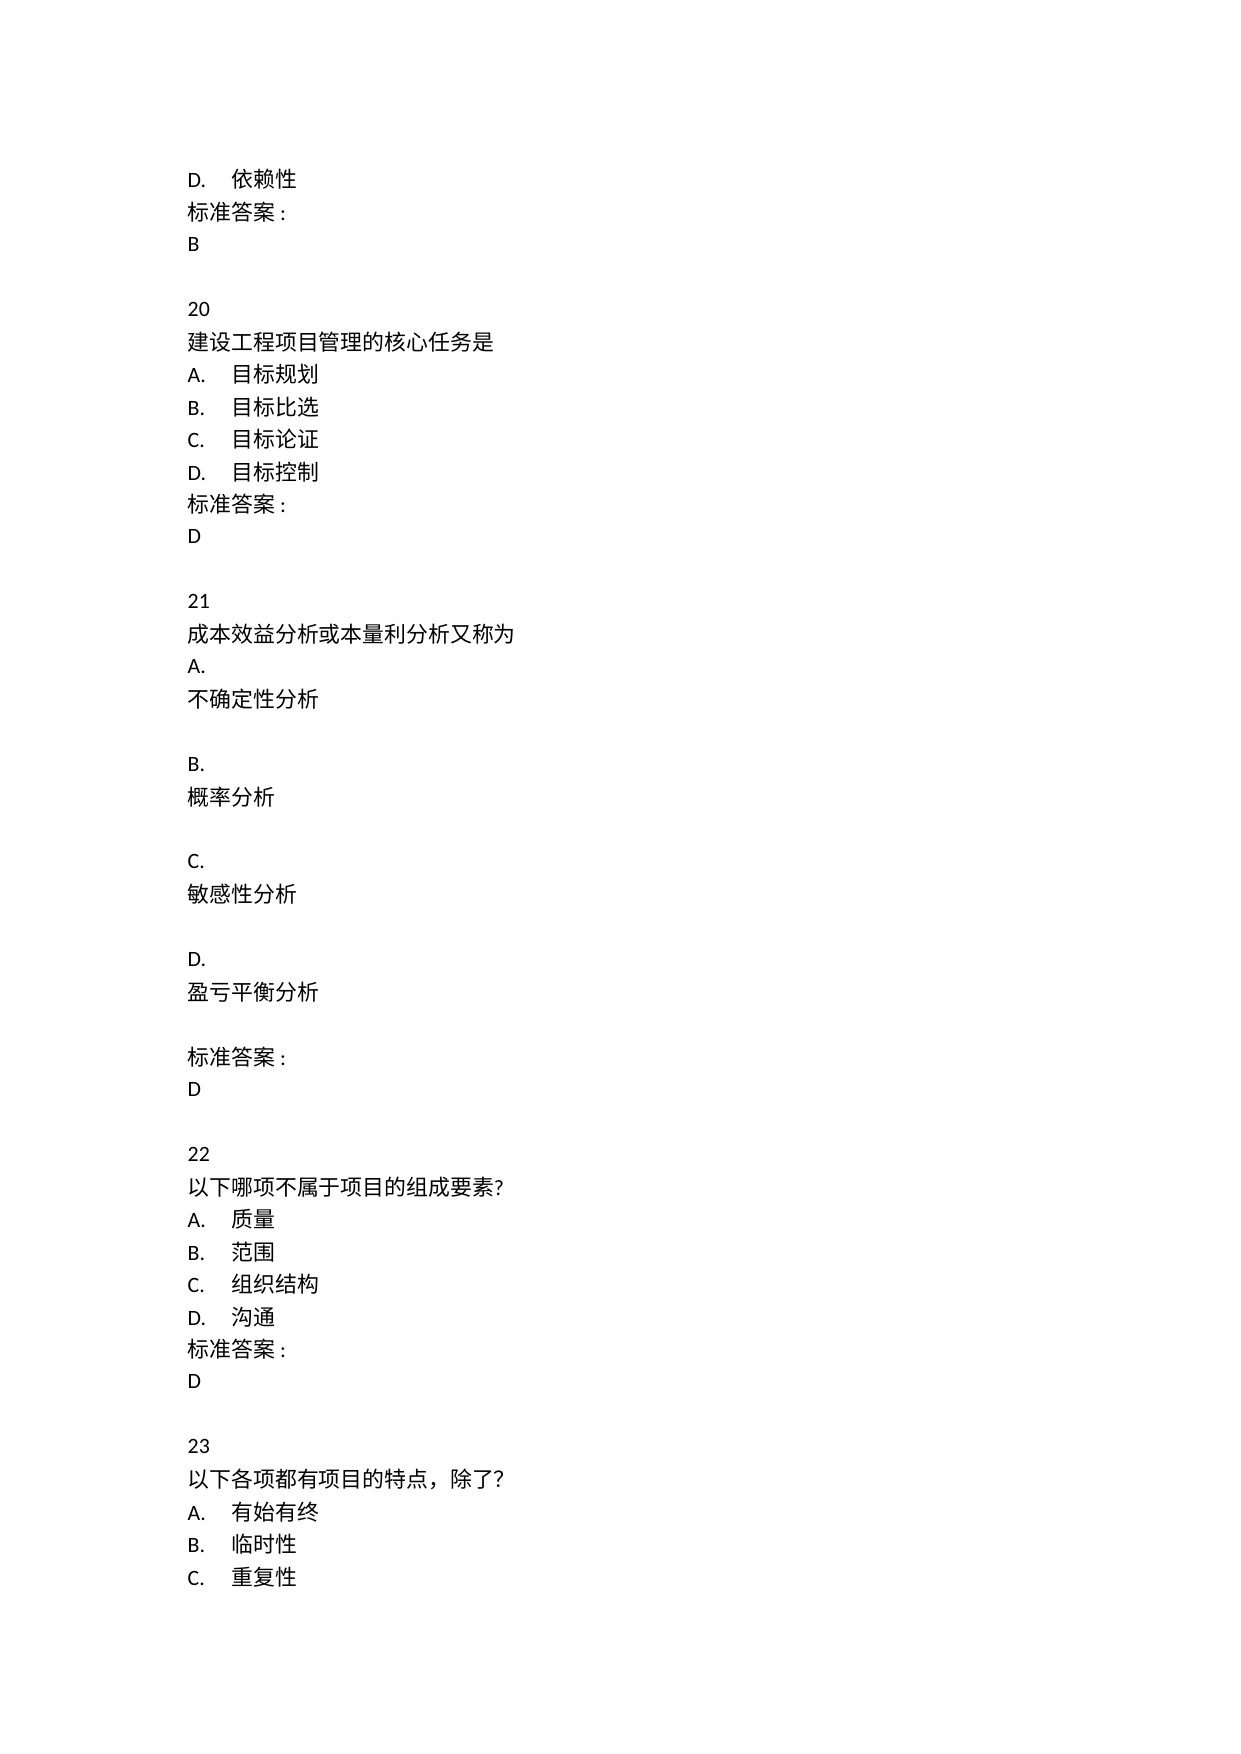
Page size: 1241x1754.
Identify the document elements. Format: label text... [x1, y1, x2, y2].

text C. 重复性 [187, 1559, 1053, 1592]
text A. 目标规划 [187, 357, 1053, 389]
text 敏感性分析 [187, 877, 1053, 909]
text 以下哪项不属于项目的组成要素? [187, 1169, 1053, 1202]
text A. [187, 649, 1053, 682]
text 21 [187, 584, 1053, 617]
text B. [187, 747, 1053, 779]
text D. 目标控制 [187, 454, 1053, 487]
text 概率分析 [187, 779, 1053, 812]
text C. 目标论证 [187, 422, 1053, 454]
text 盈亏平衡分析 [187, 974, 1053, 1007]
text C. 组织结构 [187, 1267, 1053, 1299]
text 22 [187, 1137, 1053, 1169]
text B. 范围 [187, 1234, 1053, 1267]
text D [187, 1364, 1053, 1397]
text B. 临时性 [187, 1527, 1053, 1559]
text D. 沟通 [187, 1299, 1053, 1332]
text 标准答案 : [187, 194, 1053, 227]
text B. 目标比选 [187, 389, 1053, 422]
text 以下各项都有项目的特点，除了？ [187, 1462, 1053, 1494]
text B [187, 227, 1053, 259]
text 成本效益分析或本量利分析又称为 [187, 617, 1053, 649]
text A. 质量 [187, 1202, 1053, 1234]
text 标准答案 : [187, 487, 1053, 519]
text D [187, 1072, 1053, 1104]
text D [187, 519, 1053, 552]
text 23 [187, 1429, 1053, 1462]
text D. 依赖性 [187, 162, 1053, 194]
text 20 [187, 292, 1053, 324]
text 标准答案 : [187, 1332, 1053, 1364]
text A. 有始有终 [187, 1494, 1053, 1527]
text 不确定性分析 [187, 682, 1053, 714]
text 建设工程项目管理的核心任务是 [187, 324, 1053, 357]
text C. [187, 844, 1053, 877]
text D. [187, 942, 1053, 974]
text 标准答案 : [187, 1039, 1053, 1072]
